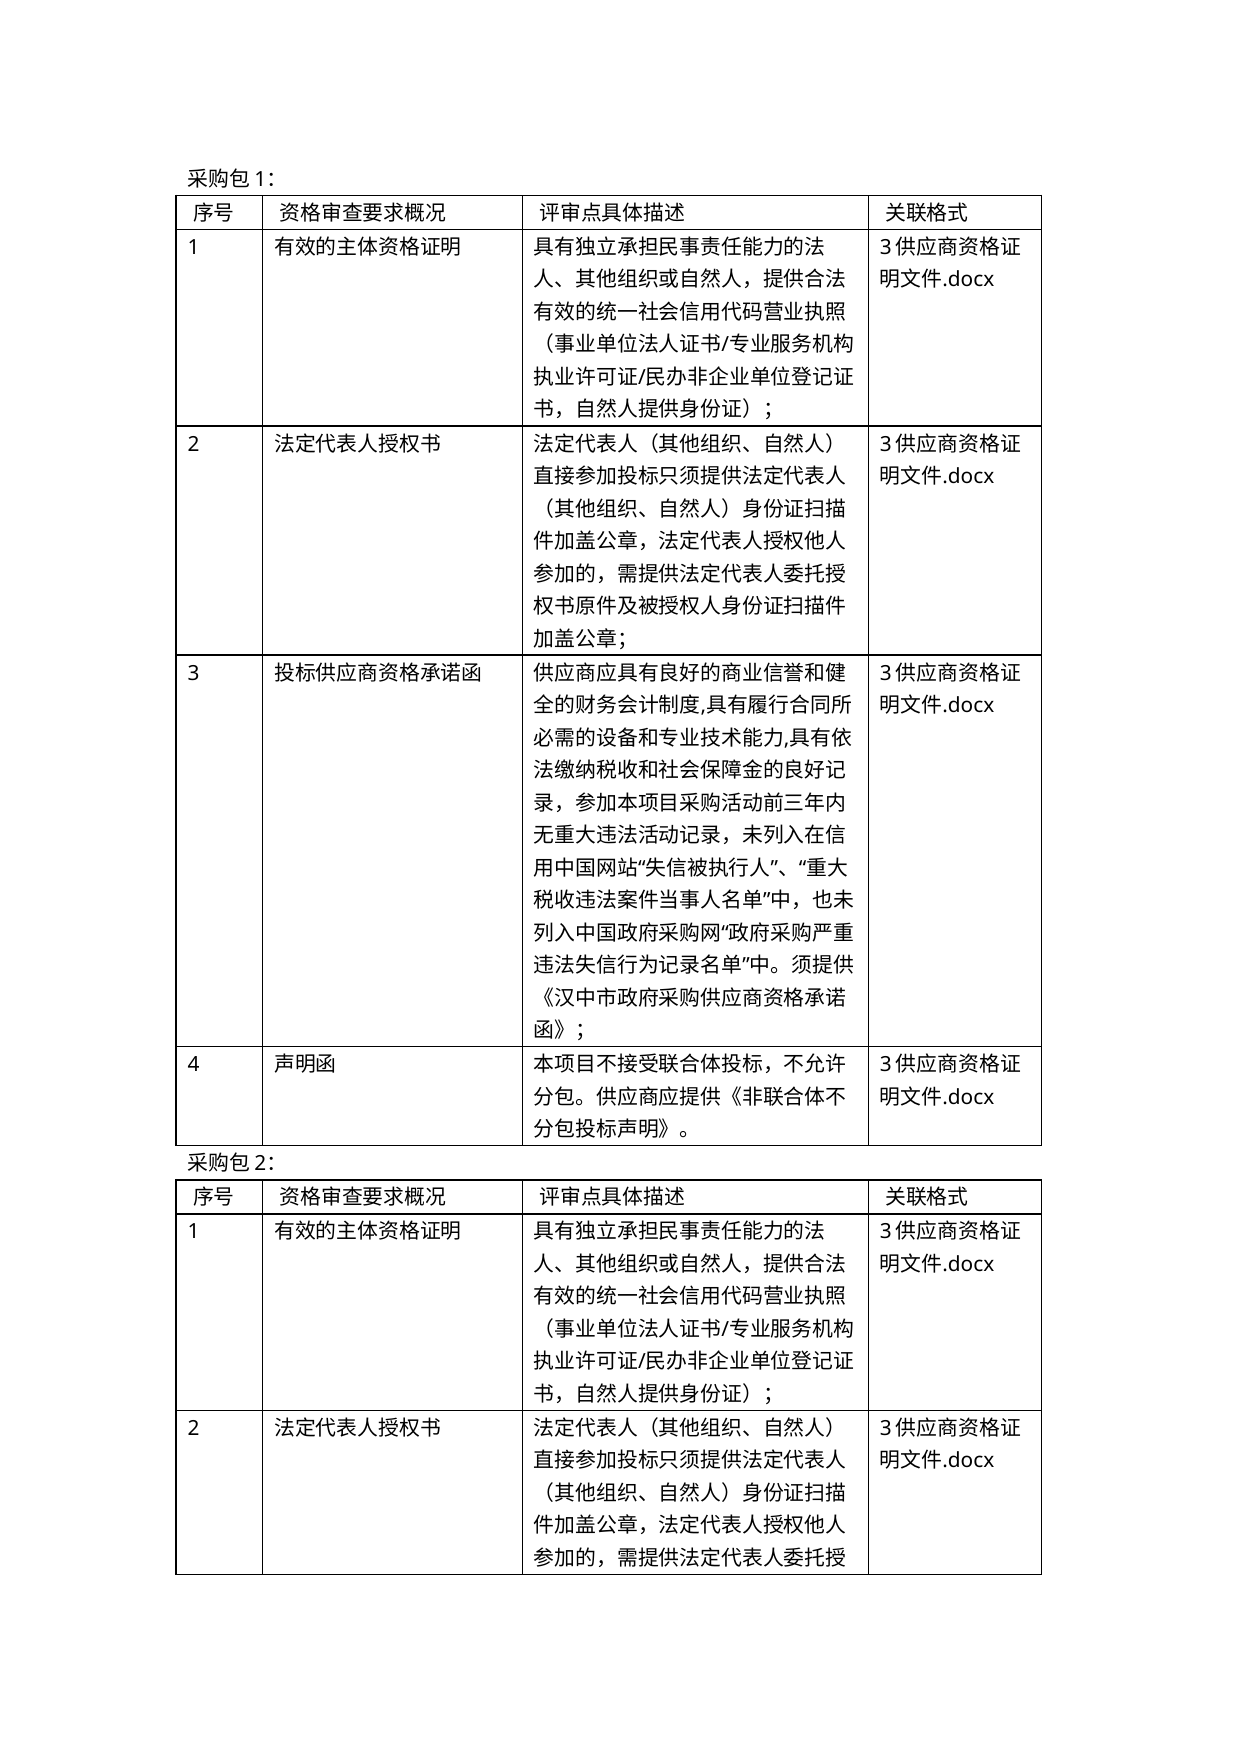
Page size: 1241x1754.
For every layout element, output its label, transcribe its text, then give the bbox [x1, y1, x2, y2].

table_header 资格审查要求概况 [263, 1181, 522, 1213]
table_cell 1 [177, 230, 262, 425]
table_header 评审点具体描述 [523, 196, 868, 228]
table_header 序号 [177, 1181, 262, 1213]
table_cell 2 [177, 427, 262, 654]
table_cell 3供应商资格证明文件.docx [869, 230, 1041, 425]
table_cell 有效的主体资格证明 [263, 1215, 522, 1409]
table_cell 供应商应具有良好的商业信誉和健全的财务会计制度,具有履行合同所必需的设备和专业技术能力,具有依法缴纳税收和社会保障金的良好记录，参加本项目采购活动前三年内无重大违法活动记录，未列入在信用中国网站“失信被执行人”、“重大税收违法案件当事人名单”中，也未列入中国政府采购网“政府采购严重违法失信行为记录名单”中。须提供《汉中市政府采购供应商资格承诺函》； [523, 656, 868, 1046]
table_cell 3供应商资格证明文件.docx [869, 656, 1041, 1046]
table_cell 具有独立承担民事责任能力的法人、其他组织或自然人，提供合法有效的统一社会信用代码营业执照（事业单位法人证书/专业服务机构执业许可证/民办非企业单位登记证书，自然人提供身份证）； [523, 230, 868, 425]
table_header 关联格式 [869, 1181, 1041, 1213]
table_cell 声明函 [263, 1047, 522, 1145]
text 采购包1： [187, 162, 1053, 194]
table_cell 投标供应商资格承诺函 [263, 656, 522, 1046]
table_cell 具有独立承担民事责任能力的法人、其他组织或自然人，提供合法有效的统一社会信用代码营业执照（事业单位法人证书/专业服务机构执业许可证/民办非企业单位登记证书，自然人提供身份证）； [523, 1215, 868, 1409]
table_header 关联格式 [869, 196, 1041, 228]
table_cell 4 [177, 1047, 262, 1145]
table_cell 3供应商资格证明文件.docx [869, 427, 1041, 654]
table_cell 法定代表人授权书 [263, 1411, 522, 1573]
table_cell 3供应商资格证明文件.docx [869, 1215, 1041, 1409]
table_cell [523, 1411, 868, 1573]
table_header 序号 [177, 196, 262, 228]
table_cell 有效的主体资格证明 [263, 230, 522, 425]
table_cell 法定代表人授权书 [263, 427, 522, 654]
table_cell 法定代表人（其他组织、自然人）直接参加投标只须提供法定代表人（其他组织、自然人）身份证扫描件加盖公章，法定代表人授权他人参加的，需提供法定代表人委托授权书原件及被授权人身份证扫描件加盖公章； [523, 427, 868, 654]
table_cell 1 [177, 1215, 262, 1409]
table_cell 3 [177, 656, 262, 1046]
table_header 评审点具体描述 [523, 1181, 868, 1213]
text 采购包2： [187, 1146, 1053, 1179]
table_cell 3供应商资格证明文件.docx [869, 1047, 1041, 1145]
table_cell 2 [177, 1411, 262, 1573]
table_header 资格审查要求概况 [263, 196, 522, 228]
table_cell 本项目不接受联合体投标，不允许分包。供应商应提供《非联合体不分包投标声明》。 [523, 1047, 868, 1145]
table_cell 3供应商资格证明文件.docx [869, 1411, 1041, 1573]
